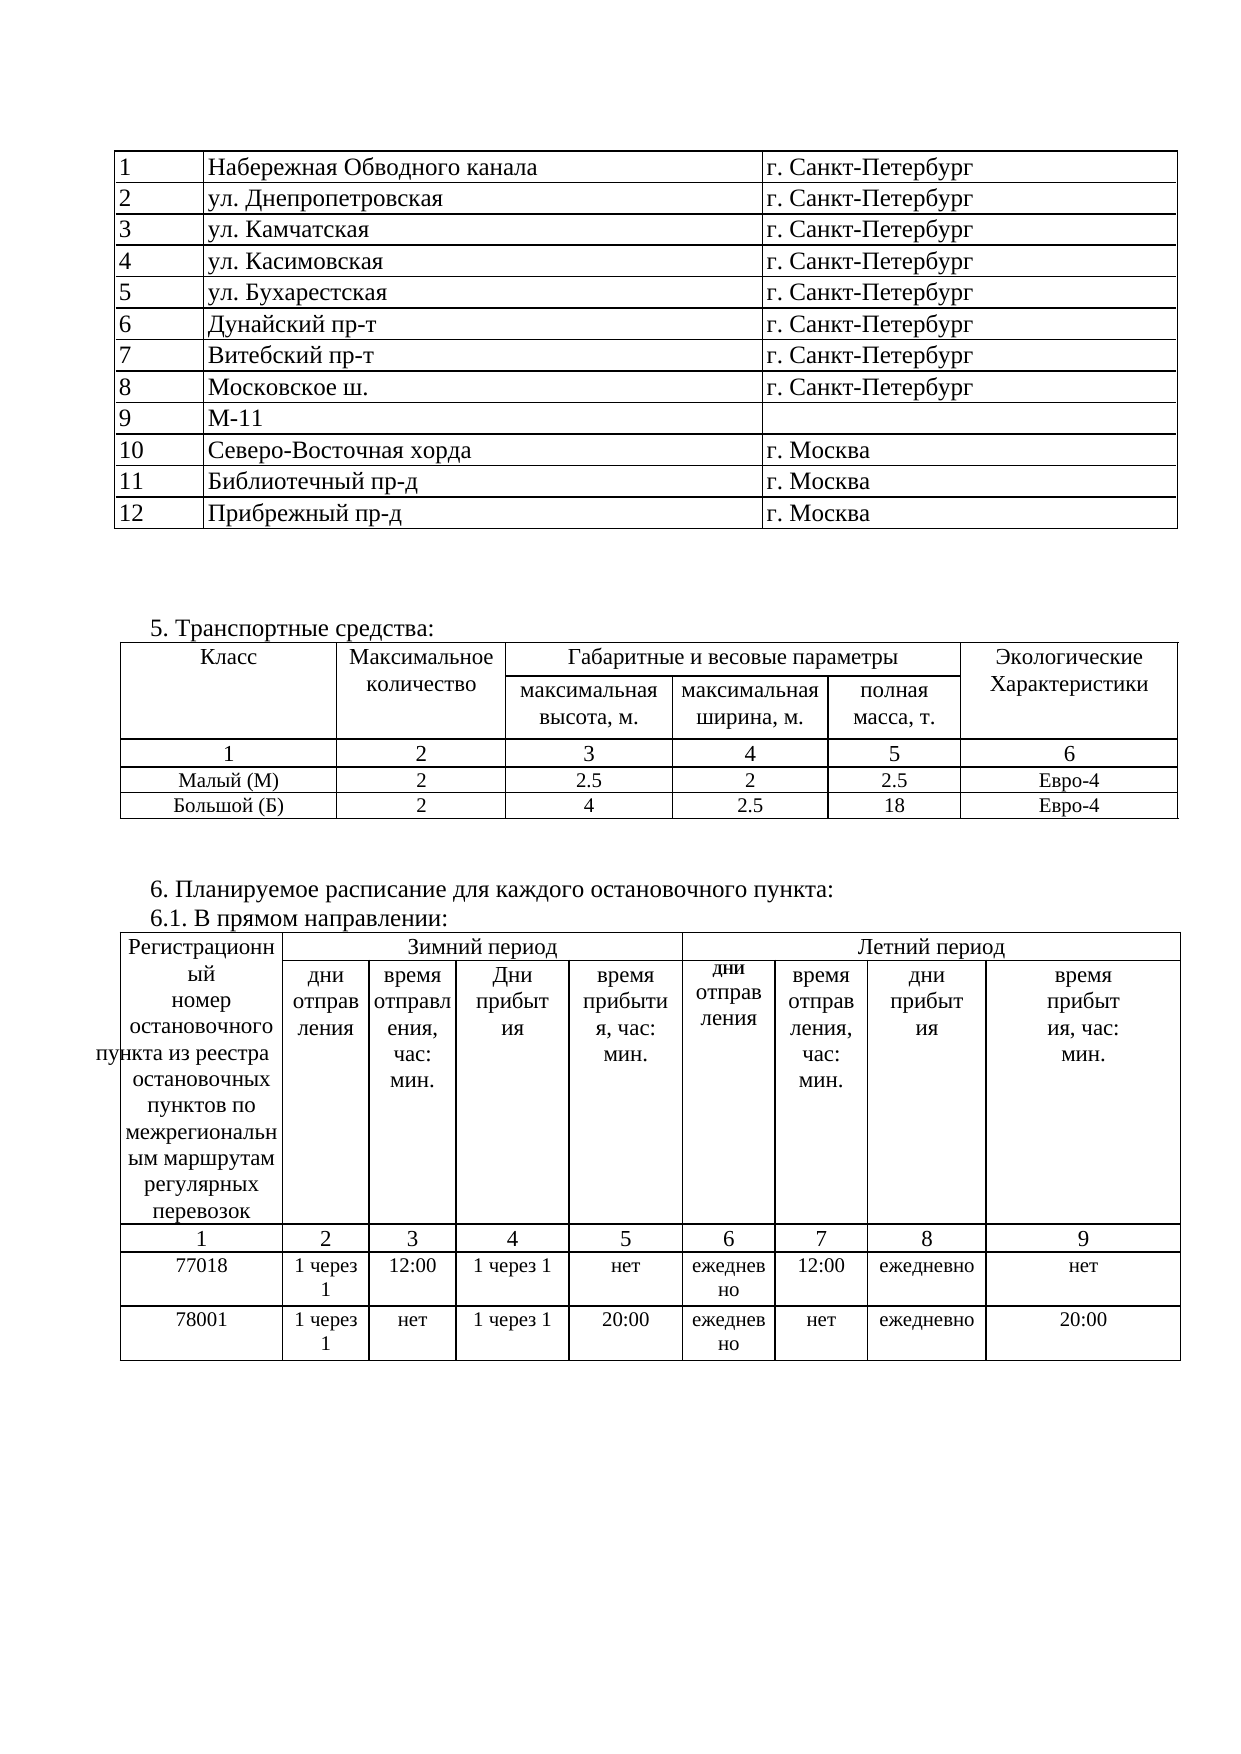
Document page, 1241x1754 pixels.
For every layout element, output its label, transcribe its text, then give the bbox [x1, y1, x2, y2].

table_cell Библиотечный пр-д [204, 466, 762, 496]
table_cell Малый (М) [121, 768, 336, 792]
table_cell нет [370, 1307, 455, 1360]
table_cell г. Москва [763, 496, 1177, 527]
table_header Габаритные и весовые параметры [506, 643, 960, 675]
table_cell 1 [121, 1225, 282, 1251]
table_cell ДНИ отправ ления [683, 961, 774, 1223]
table_cell 11 [115, 466, 203, 496]
table_cell 2 [283, 1225, 368, 1251]
table_cell Московское ш. [204, 372, 762, 402]
table_cell г. Санкт-Петербург [763, 213, 1177, 244]
table_cell ежедневно [868, 1307, 985, 1360]
table_cell г. Москва [763, 465, 1177, 496]
table_cell ежедневно [868, 1253, 985, 1305]
table_cell 12 [115, 497, 203, 527]
table_cell г. Санкт-Петербург [763, 339, 1177, 370]
table_cell 12:00 [370, 1253, 455, 1305]
table_cell ул. Бухарестская [204, 277, 762, 307]
table_cell 7 [776, 1225, 867, 1251]
table_cell время отправ ления, час: мин. [776, 961, 867, 1223]
table_cell дни прибыт ия [868, 961, 985, 1223]
table_cell нет [570, 1253, 682, 1305]
table_cell 2 [337, 793, 505, 817]
table_cell ежедневно [683, 1307, 774, 1360]
table_cell ул. Днепропетровская [204, 183, 762, 213]
table_cell максимальная ширина, м. [673, 677, 827, 738]
table_header Регистрационный номер остановочного пункта из реестра остановочных пунктов по межрегиональным маршрутам регулярных перевозок [121, 933, 282, 1223]
table_cell 9 [987, 1225, 1180, 1251]
table_cell [763, 402, 1177, 433]
table_cell 77018 [121, 1253, 282, 1305]
table_cell 4 [457, 1225, 568, 1251]
table_cell 3 [370, 1225, 455, 1251]
table_cell Большой (Б) [121, 793, 336, 817]
table_cell 8 [115, 371, 203, 402]
table_cell 4 [115, 245, 203, 276]
text 5. Транспортные средства: [150, 613, 1090, 642]
table_cell 1 [121, 740, 336, 766]
table_cell 18 [829, 793, 960, 817]
table_cell 1 через 1 [457, 1307, 568, 1360]
table_cell 4 [673, 740, 827, 766]
table_cell 6 [961, 740, 1177, 766]
table_cell г. Санкт-Петербург [763, 181, 1177, 213]
table_cell Прибрежный пр-д [204, 498, 762, 527]
table_cell 1 через 1 [283, 1253, 368, 1305]
table_cell 2 [115, 183, 203, 213]
table_cell дни отправ ления [283, 961, 368, 1223]
table_cell г. Санкт-Петербург [763, 152, 1177, 181]
table_cell 2.5 [506, 768, 672, 792]
table_cell г. Санкт-Петербург [763, 244, 1177, 276]
table_cell 2 [337, 768, 505, 792]
table_header Максимальное количество [337, 643, 505, 738]
table_cell время прибыт ия, час: мин. [987, 961, 1180, 1223]
table_cell Витебский пр-т [204, 340, 762, 370]
table_cell полная масса, т. [829, 677, 960, 738]
table_cell г. Санкт-Петербург [763, 276, 1177, 307]
table_cell нет [776, 1307, 867, 1360]
table_cell 3 [506, 740, 672, 766]
table_cell 2.5 [829, 768, 960, 792]
table_cell 3 [115, 214, 203, 244]
table_header Класс [121, 643, 336, 738]
table_header Экологические Характеристики [961, 643, 1177, 738]
table_cell время отправл ения, час: мин. [370, 961, 455, 1223]
table_cell Северо-Восточная хорда [204, 435, 762, 464]
table_cell Набережная Обводного канала [204, 152, 762, 181]
table_cell 6 [683, 1225, 774, 1251]
table_cell Евро-4 [961, 793, 1177, 817]
table_cell 5 [115, 277, 203, 307]
table_cell 10 [115, 434, 203, 464]
table_cell 2.5 [673, 793, 827, 817]
table_cell 5 [570, 1225, 682, 1251]
table_cell 5 [829, 740, 960, 766]
table_cell г. Москва [763, 433, 1177, 464]
table_cell 7 [115, 340, 203, 370]
table_cell 1 [115, 152, 203, 181]
table_cell 78001 [121, 1307, 282, 1360]
table_cell Дунайский пр-т [204, 309, 762, 339]
table_cell Евро-4 [961, 768, 1177, 792]
table_cell М-11 [204, 403, 762, 433]
table_cell 20:00 [570, 1307, 682, 1360]
text 6.1. В прямом направлении: [150, 903, 1090, 932]
table_cell ул. Касимовская [204, 246, 762, 276]
table_cell 6 [115, 308, 203, 339]
table_cell время прибыти я, час: мин. [570, 961, 682, 1223]
table_cell 9 [115, 403, 203, 433]
table_cell 8 [868, 1225, 985, 1251]
table_cell максимальная высота, м. [506, 677, 672, 738]
table_cell 2 [337, 740, 505, 766]
table_cell ежедневно [683, 1253, 774, 1305]
table_cell 1 через 1 [283, 1307, 368, 1360]
table_cell 1 через 1 [457, 1253, 568, 1305]
table_cell 4 [506, 793, 672, 817]
table_header Летний период [683, 933, 1180, 959]
table_cell г. Санкт-Петербург [763, 370, 1177, 402]
text 6. Планируемое расписание для каждого остановочного пункта: [150, 874, 1090, 903]
table_cell г. Санкт-Петербург [763, 307, 1177, 339]
table_cell 12:00 [776, 1253, 867, 1305]
table_cell нет [987, 1253, 1180, 1305]
table_cell 2 [673, 768, 827, 792]
table_cell 20:00 [987, 1307, 1180, 1360]
table_cell Дни прибыт ия [457, 961, 568, 1223]
table_header Зимний период [283, 933, 682, 959]
table_cell ул. Камчатская [204, 215, 762, 244]
